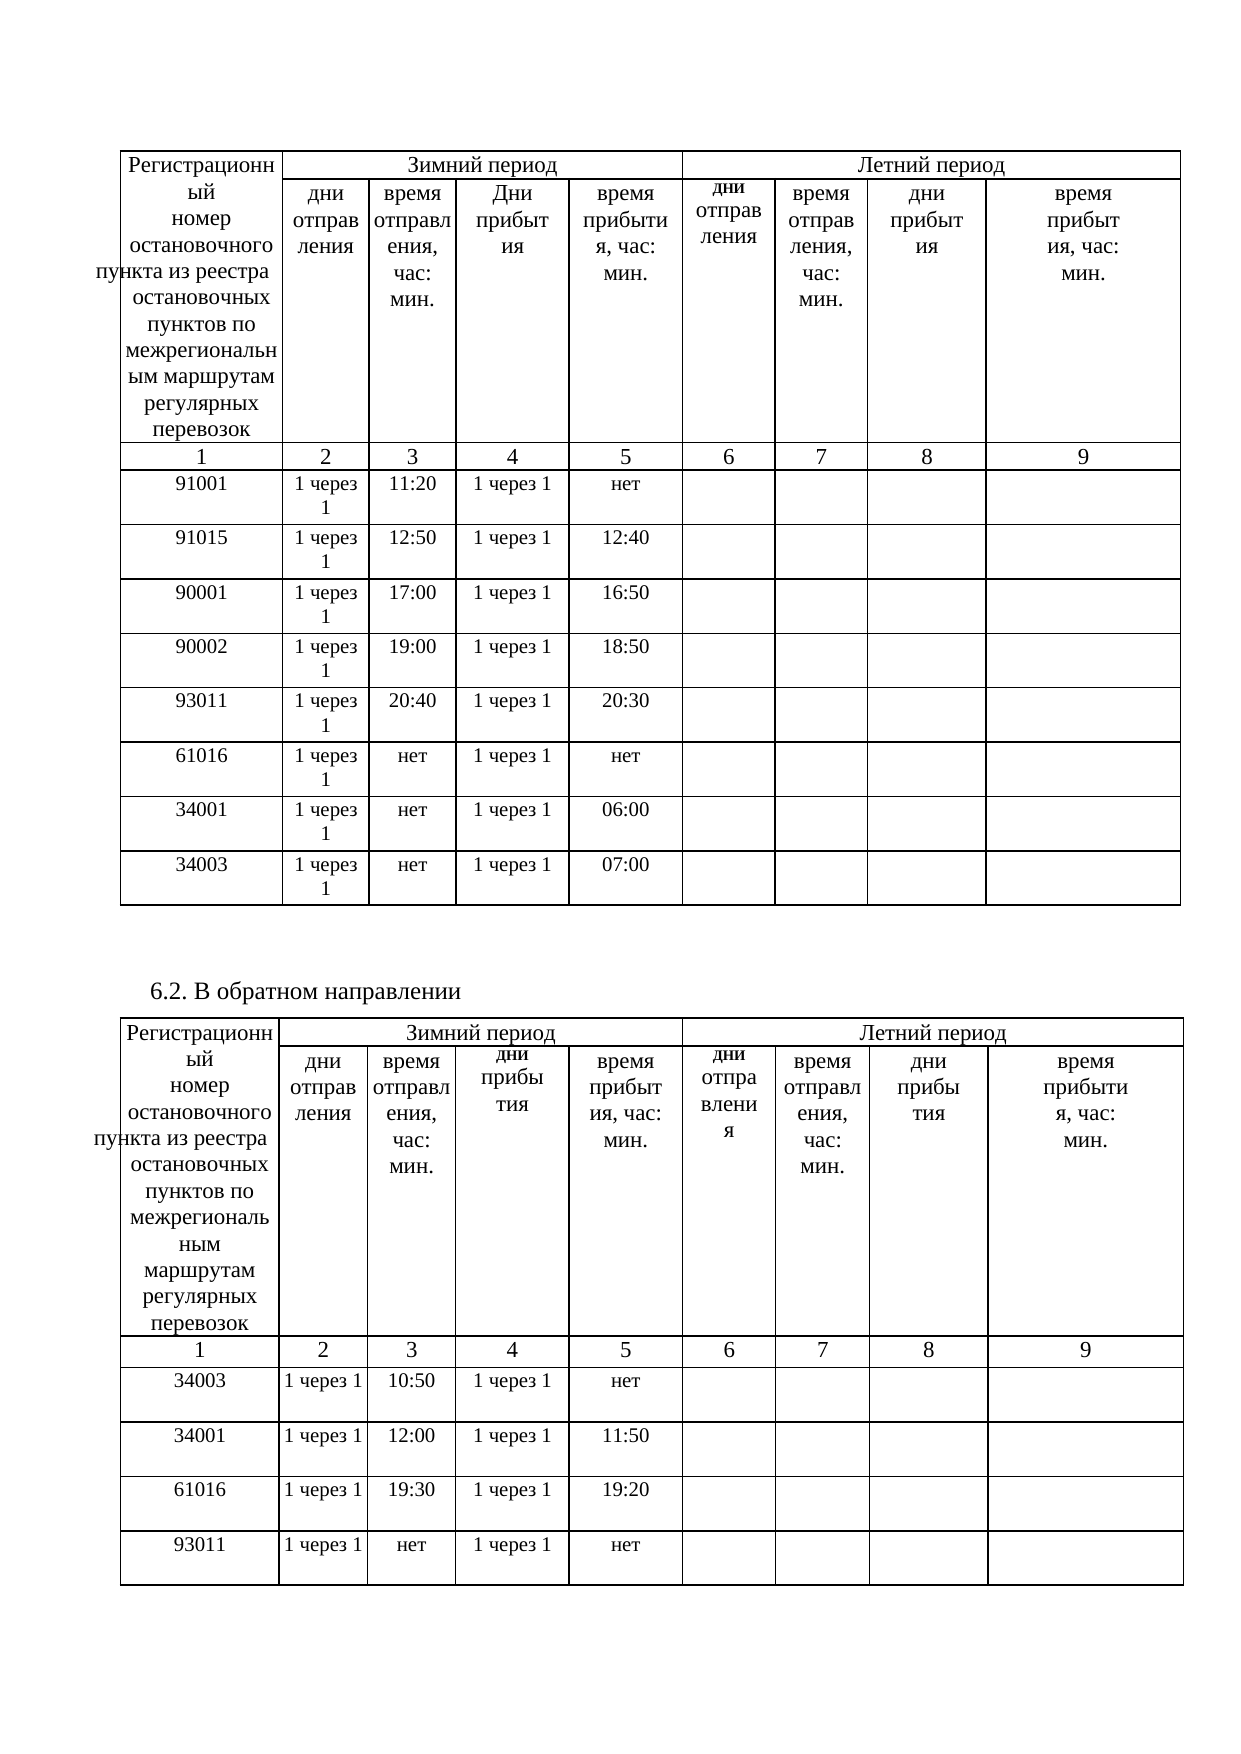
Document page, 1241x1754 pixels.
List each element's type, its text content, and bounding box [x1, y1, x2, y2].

table_cell 1 через 1 [457, 852, 568, 904]
table_cell 7 [776, 443, 867, 469]
table_cell [987, 743, 1180, 796]
table_cell ДНИ отпра влени я [683, 1047, 775, 1335]
table_cell [776, 852, 867, 904]
table_cell 12:40 [570, 525, 682, 578]
table_cell [989, 1477, 1183, 1530]
table_cell [868, 525, 985, 578]
table_cell 1 через 1 [456, 1423, 568, 1476]
table_cell 90001 [121, 580, 282, 632]
table_cell 16:50 [570, 580, 682, 632]
table_cell 9 [987, 443, 1180, 469]
table_cell дни прибы тия [870, 1047, 987, 1335]
table_cell 1 через 1 [280, 1532, 367, 1584]
table_cell нет [570, 471, 682, 524]
table_cell дни отправ ления [280, 1047, 367, 1335]
table_cell 07:00 [570, 852, 682, 904]
table_cell время отправл ения, час: мин. [370, 180, 455, 441]
table_cell [776, 1368, 869, 1421]
table_cell 1 через 1 [283, 852, 368, 904]
table_cell дни прибыт ия [868, 180, 985, 441]
table_header Зимний период [283, 152, 682, 178]
table_cell время прибыти я, час: мин. [570, 180, 682, 441]
table_cell 6 [683, 443, 774, 469]
table_cell 10:50 [368, 1368, 455, 1421]
table_cell нет [570, 743, 682, 796]
table_cell 19:20 [570, 1477, 682, 1530]
table_cell 7 [776, 1337, 869, 1367]
table_cell время отправл ения, час: мин. [368, 1047, 455, 1335]
table_cell [776, 525, 867, 578]
table_cell 34003 [121, 852, 282, 904]
table_cell время отправ ления, час: мин. [776, 180, 867, 441]
table_cell время отправл ения, час: мин. [776, 1047, 869, 1335]
table_cell 3 [368, 1337, 455, 1367]
table_cell 1 через 1 [456, 1477, 568, 1530]
table_cell [868, 634, 985, 687]
table_cell [868, 471, 985, 524]
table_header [121, 1019, 278, 1335]
table_cell 19:30 [368, 1477, 455, 1530]
table_cell 1 через 1 [457, 471, 568, 524]
table_header Летний период [683, 152, 1180, 178]
table_cell [683, 1368, 775, 1421]
table_cell 6 [683, 1337, 775, 1367]
table_cell 93011 [121, 688, 282, 741]
table_cell время прибыти я, час: мин. [989, 1047, 1183, 1335]
table_cell [683, 1532, 775, 1584]
table_header Летний период [683, 1019, 1183, 1045]
table_cell нет [368, 1532, 455, 1584]
table_cell 8 [868, 443, 985, 469]
table_cell 1 через 1 [456, 1532, 568, 1584]
table_cell 1 через 1 [283, 525, 368, 578]
table_cell 91001 [121, 471, 282, 524]
table_cell нет [570, 1368, 682, 1421]
table_header Регистрационный номер остановочного пункта из реестра остановочных пунктов по межрегиональным маршрутам регулярных перевозок [121, 152, 282, 441]
table_cell 4 [457, 443, 568, 469]
table_cell 20:30 [570, 688, 682, 741]
table_cell [683, 1423, 775, 1476]
table_cell [868, 797, 985, 850]
table_cell 90002 [121, 634, 282, 687]
table_cell [683, 1477, 775, 1530]
table_cell [989, 1423, 1183, 1476]
table_cell [870, 1423, 987, 1476]
table_cell [776, 634, 867, 687]
table_cell [776, 743, 867, 796]
table_cell [868, 580, 985, 632]
table_cell Дни прибыт ия [457, 180, 568, 441]
table_cell [776, 688, 867, 741]
table_cell 2 [283, 443, 368, 469]
table_cell [683, 688, 774, 741]
table_cell [776, 1423, 869, 1476]
table_cell [776, 1532, 869, 1584]
table_cell 5 [570, 443, 682, 469]
table_cell [989, 1368, 1183, 1421]
table_cell [683, 525, 774, 578]
table_cell 1 [121, 1337, 278, 1367]
table_cell 2 [280, 1337, 367, 1367]
table_cell 18:50 [570, 634, 682, 687]
table_cell нет [370, 852, 455, 904]
table_cell 1 через 1 [283, 580, 368, 632]
table_cell ДНИ отправ ления [683, 180, 774, 441]
table_cell [776, 471, 867, 524]
table_cell [683, 797, 774, 850]
table_cell ДНИ прибы тия [456, 1047, 568, 1335]
table_cell 1 через 1 [457, 797, 568, 850]
text 6.2. В обратном направлении [150, 976, 1090, 1005]
table_cell время прибыт ия, час: мин. [987, 180, 1180, 441]
table_cell [776, 580, 867, 632]
table_cell [683, 743, 774, 796]
table_cell [868, 743, 985, 796]
table_cell [987, 580, 1180, 632]
table_cell 1 через 1 [283, 471, 368, 524]
table_cell [987, 471, 1180, 524]
table_cell [870, 1477, 987, 1530]
table_cell 1 через 1 [283, 688, 368, 741]
table_cell 1 через 1 [456, 1368, 568, 1421]
table_cell [776, 797, 867, 850]
table_cell 34001 [121, 1423, 278, 1476]
table_cell 9 [989, 1337, 1183, 1367]
table_cell [776, 1477, 869, 1530]
table_cell 19:00 [370, 634, 455, 687]
table_cell [868, 852, 985, 904]
table_cell 1 через 1 [457, 525, 568, 578]
table_cell 61016 [121, 1477, 278, 1530]
table_cell [870, 1532, 987, 1584]
table_cell [683, 852, 774, 904]
table_cell 1 через 1 [280, 1477, 367, 1530]
table_header Зимний период [280, 1019, 682, 1045]
table_cell нет [370, 743, 455, 796]
table_cell [868, 688, 985, 741]
table_cell 1 через 1 [457, 688, 568, 741]
table_cell 1 через 1 [457, 743, 568, 796]
table_cell [989, 1532, 1183, 1584]
table_cell [683, 634, 774, 687]
table_cell 5 [570, 1337, 682, 1367]
table_cell 3 [370, 443, 455, 469]
table_cell 1 через 1 [283, 743, 368, 796]
table_cell 93011 [121, 1532, 278, 1584]
table_cell 8 [870, 1337, 987, 1367]
table_cell нет [570, 1532, 682, 1584]
table_cell 34003 [121, 1368, 278, 1421]
table_cell [987, 797, 1180, 850]
table_cell 91015 [121, 525, 282, 578]
table_cell 12:50 [370, 525, 455, 578]
table_cell [987, 688, 1180, 741]
table_cell 20:40 [370, 688, 455, 741]
table_cell [683, 580, 774, 632]
table_cell 1 через 1 [283, 797, 368, 850]
table_cell [683, 471, 774, 524]
table_cell 11:50 [570, 1423, 682, 1476]
table_cell 1 [121, 443, 282, 469]
table_cell дни отправ ления [283, 180, 368, 441]
table_cell 12:00 [368, 1423, 455, 1476]
table_cell [987, 525, 1180, 578]
table_cell нет [370, 797, 455, 850]
table_cell 34001 [121, 797, 282, 850]
table_cell 1 через 1 [457, 634, 568, 687]
table_cell 1 через 1 [280, 1423, 367, 1476]
table_cell 06:00 [570, 797, 682, 850]
table_cell 4 [456, 1337, 568, 1367]
table_cell 1 через 1 [457, 580, 568, 632]
table_cell 1 через 1 [280, 1368, 367, 1421]
table_cell [870, 1368, 987, 1421]
table_cell 61016 [121, 743, 282, 796]
table_cell 17:00 [370, 580, 455, 632]
table_cell [987, 852, 1180, 904]
table_cell время прибыт ия, час: мин. [570, 1047, 682, 1335]
table_cell 11:20 [370, 471, 455, 524]
table_cell 1 через 1 [283, 634, 368, 687]
table_cell [987, 634, 1180, 687]
